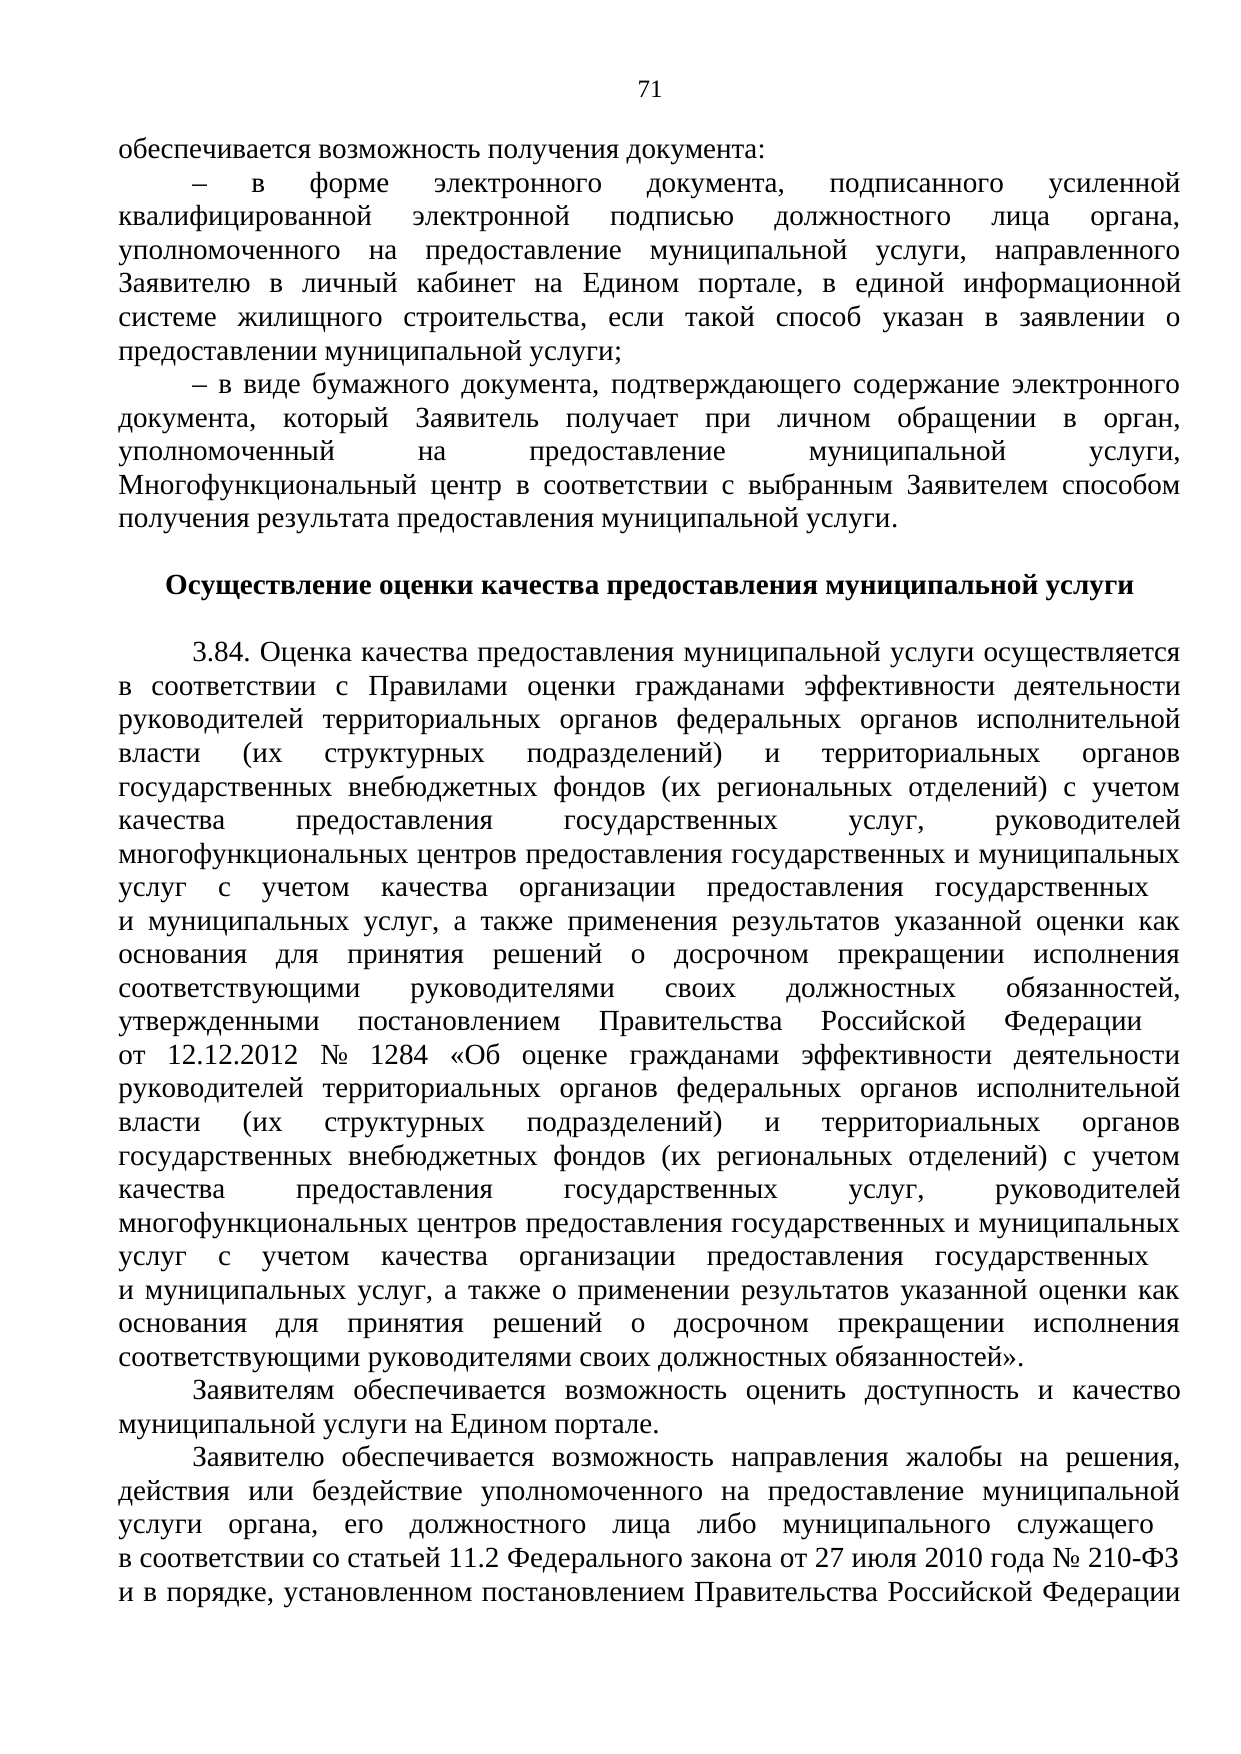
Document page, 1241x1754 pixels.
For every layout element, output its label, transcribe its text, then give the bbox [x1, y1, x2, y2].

text Осуществление оценки качества предоставления муниципальной услуги [118, 567, 1181, 601]
text Заявителям обеспечивается возможность оценить доступность и качество муниципальной услуги на Едином портале. [118, 1372, 1181, 1439]
text 3.84. Оценка качества предоставления муниципальной услуги осуществляется в соответствии с Правилами оценки гражданами эффективности деятельности руководителей территориальных органов федеральных органов исполнительной власти (их структурных подразделений) и территориальных органов государственных внебюджетных фондов (их региональных отделений) с учетом качества предоставления государственных услуг, руководителей многофункциональных центров предоставления государственных и муниципальных услуг с учетом качества организации предоставления государственных и муниципальных услуг, а также применения результатов указанной оценки как основания для принятия решений о досрочном прекращении исполнения соответствующими руководителями своих должностных обязанностей, утвержденными постановлением Правительства Российской Федерации от 12.12.2012 № 1284 «Об оценке гражданами эффективности деятельности руководителей территориальных органов федеральных органов исполнительной власти (их структурных подразделений) и территориальных органов государственных внебюджетных фондов (их региональных отделений) с учетом качества предоставления государственных услуг, руководителей многофункциональных центров предоставления государственных и муниципальных услуг с учетом качества организации предоставления государственных и муниципальных услуг, а также о применении результатов указанной оценки как основания для принятия решений о досрочном прекращении исполнения соответствующими руководителями своих должностных обязанностей». [118, 634, 1181, 1372]
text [118, 131, 1181, 165]
text – в форме электронного документа, подписанного усиленной квалифицированной электронной подписью должностного лица органа, уполномоченного на предоставление муниципальной услуги, направленного Заявителю в личный кабинет на Едином портале, в единой информационной системе жилищного строительства, если такой способ указан в заявлении о предоставлении муниципальной услуги; [118, 165, 1181, 366]
text – в виде бумажного документа, подтверждающего содержание электронного документа, который Заявитель получает при личном обращении в орган, уполномоченный на предоставление муниципальной услуги, Многофункциональный центр в соответствии с выбранным Заявителем способом получения результата предоставления муниципальной услуги. [118, 366, 1181, 534]
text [118, 1439, 1181, 1607]
